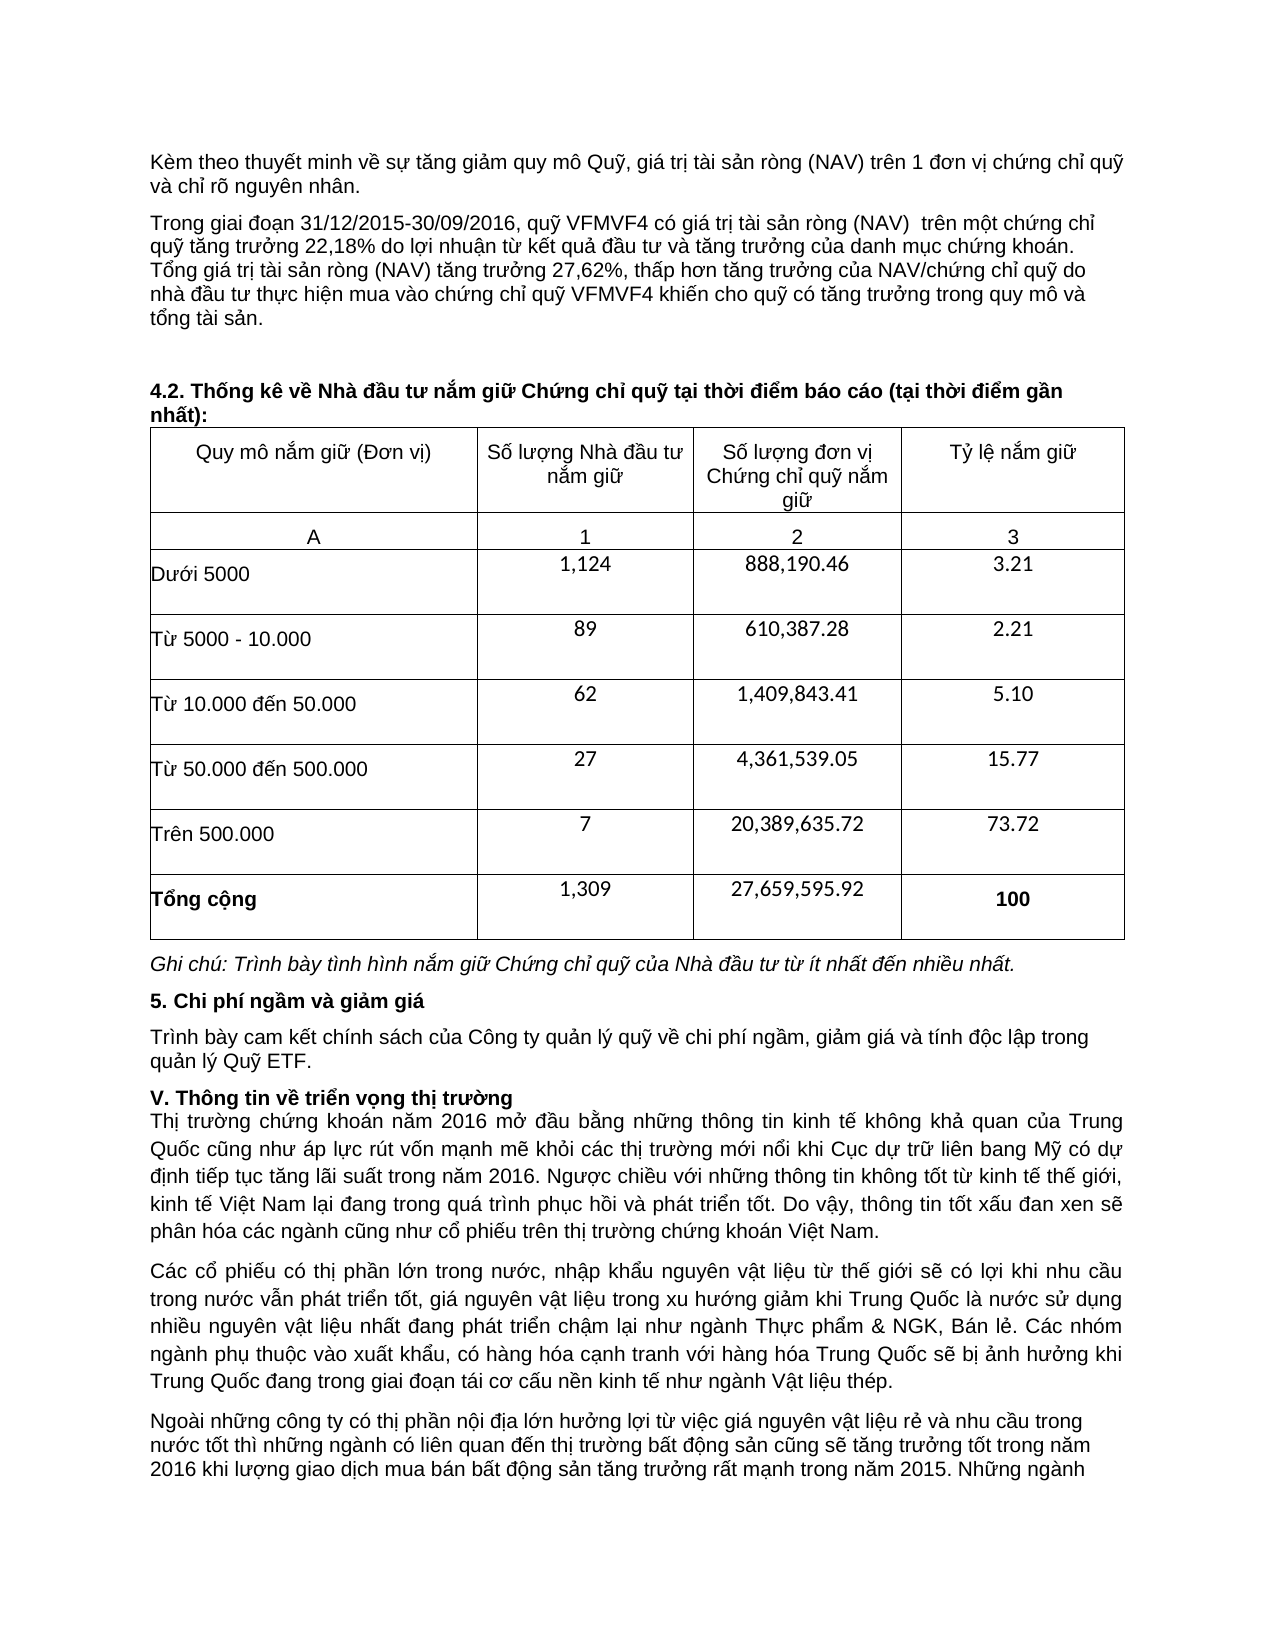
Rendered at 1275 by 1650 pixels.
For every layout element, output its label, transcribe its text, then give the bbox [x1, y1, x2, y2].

table_header Số lượng đơn vị Chứng chỉ quỹ nắm giữ [694, 428, 901, 512]
table_cell 2.21 [902, 615, 1124, 679]
table_cell 3.21 [902, 550, 1124, 614]
text Trong giai đoạn 31/12/2015-30/09/2016, quỹ VFMVF4 có giá trị tài sản ròng (NAV) trên một chứng chỉ quỹ tăng trưởng 22,18% do lợi nhuận từ kết quả đầu tư và tăng trưởng của danh mục chứng khoán. Tổng giá trị tài sản ròng (NAV) tăng trưởng 27,62%, thấp hơn tăng trưởng của NAV/chứng chỉ quỹ do nhà đầu tư thực hiện mua vào chứng chỉ quỹ VFMVF4 khiến cho quỹ có tăng trưởng trong quy mô và tổng tài sản. [150, 210, 1125, 330]
table_cell 89 [478, 615, 693, 679]
table_cell 1 [478, 513, 693, 549]
table_cell 7 [478, 810, 693, 874]
text 5. Chi phí ngầm và giảm giá [150, 988, 1125, 1012]
table_cell 4,361,539.05 [694, 745, 901, 809]
table_cell 1,124 [478, 550, 693, 614]
text Thị trường chứng khoán năm 2016 mở đầu bằng những thông tin kinh tế không khả quan của Trung Quốc cũng như áp lực rút vốn mạnh mẽ khỏi các thị trường mới nổi khi Cục dự trữ liên bang Mỹ có dự định tiếp tục tăng lãi suất trong năm 2016. Ngược chiều với những thông tin không tốt từ kinh tế thế giới, kinh tế Việt Nam lại đang trong quá trình phục hồi và phát triển tốt. Do vậy, thông tin tốt xấu đan xen sẽ phân hóa các ngành cũng như cổ phiếu trên thị trường chứng khoán Việt Nam. [150, 1109, 1125, 1243]
table_cell 888,190.46 [694, 550, 901, 614]
table_cell 2 [694, 513, 901, 549]
text Ghi chú: Trình bày tình hình nắm giữ Chứng chỉ quỹ của Nhà đầu tư từ ít nhất đến nhiều nhất. [150, 952, 1125, 976]
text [150, 1409, 1125, 1481]
table_cell Từ 10.000 đến 50.000 [151, 680, 477, 744]
text 4.2. Thống kê về Nhà đầu tư nắm giữ Chứng chỉ quỹ tại thời điểm báo cáo (tại thời điểm gần nhất): [150, 379, 1125, 427]
table_cell 610,387.28 [694, 615, 901, 679]
table_cell Từ 5000 - 10.000 [151, 615, 477, 679]
table_cell 1,309 [478, 875, 693, 939]
table_cell 3 [902, 513, 1124, 549]
table_header Tỷ lệ nắm giữ [902, 428, 1124, 512]
table_cell 27,659,595.92 [694, 875, 901, 939]
text V. Thông tin về triển vọng thị trường [150, 1085, 1125, 1109]
text Các cổ phiếu có thị phần lớn trong nước, nhập khẩu nguyên vật liệu từ thế giới sẽ có lợi khi nhu cầu trong nước vẫn phát triển tốt, giá nguyên vật liệu trong xu hướng giảm khi Trung Quốc là nước sử dụng nhiều nguyên vật liệu nhất đang phát triển chậm lại như ngành Thực phẩm & NGK, Bán lẻ. Các nhóm ngành phụ thuộc vào xuất khẩu, có hàng hóa cạnh tranh với hàng hóa Trung Quốc sẽ bị ảnh hưởng khi Trung Quốc đang trong giai đoạn tái cơ cấu nền kinh tế như ngành Vật liệu thép. [150, 1259, 1125, 1393]
table_cell 5.10 [902, 680, 1124, 744]
table_cell Từ 50.000 đến 500.000 [151, 745, 477, 809]
text Kèm theo thuyết minh về sự tăng giảm quy mô Quỹ, giá trị tài sản ròng (NAV) trên 1 đơn vị chứng chỉ quỹ và chỉ rõ nguyên nhân. [150, 150, 1125, 198]
table_cell 27 [478, 745, 693, 809]
table_cell A [151, 513, 477, 549]
table_cell Trên 500.000 [151, 810, 477, 874]
table_cell 15.77 [902, 745, 1124, 809]
table_cell 100 [902, 875, 1124, 939]
table_cell 1,409,843.41 [694, 680, 901, 744]
table_header Quy mô nắm giữ (Đơn vị) [151, 428, 477, 512]
table_cell 73.72 [902, 810, 1124, 874]
table_cell Tổng cộng [151, 875, 477, 939]
table_header Số lượng Nhà đầu tư nắm giữ [478, 428, 693, 512]
table_cell 62 [478, 680, 693, 744]
table_cell 20,389,635.72 [694, 810, 901, 874]
text Trình bày cam kết chính sách của Công ty quản lý quỹ về chi phí ngầm, giảm giá và tính độc lập trong quản lý Quỹ ETF. [150, 1025, 1125, 1073]
table_cell Dưới 5000 [151, 550, 477, 614]
